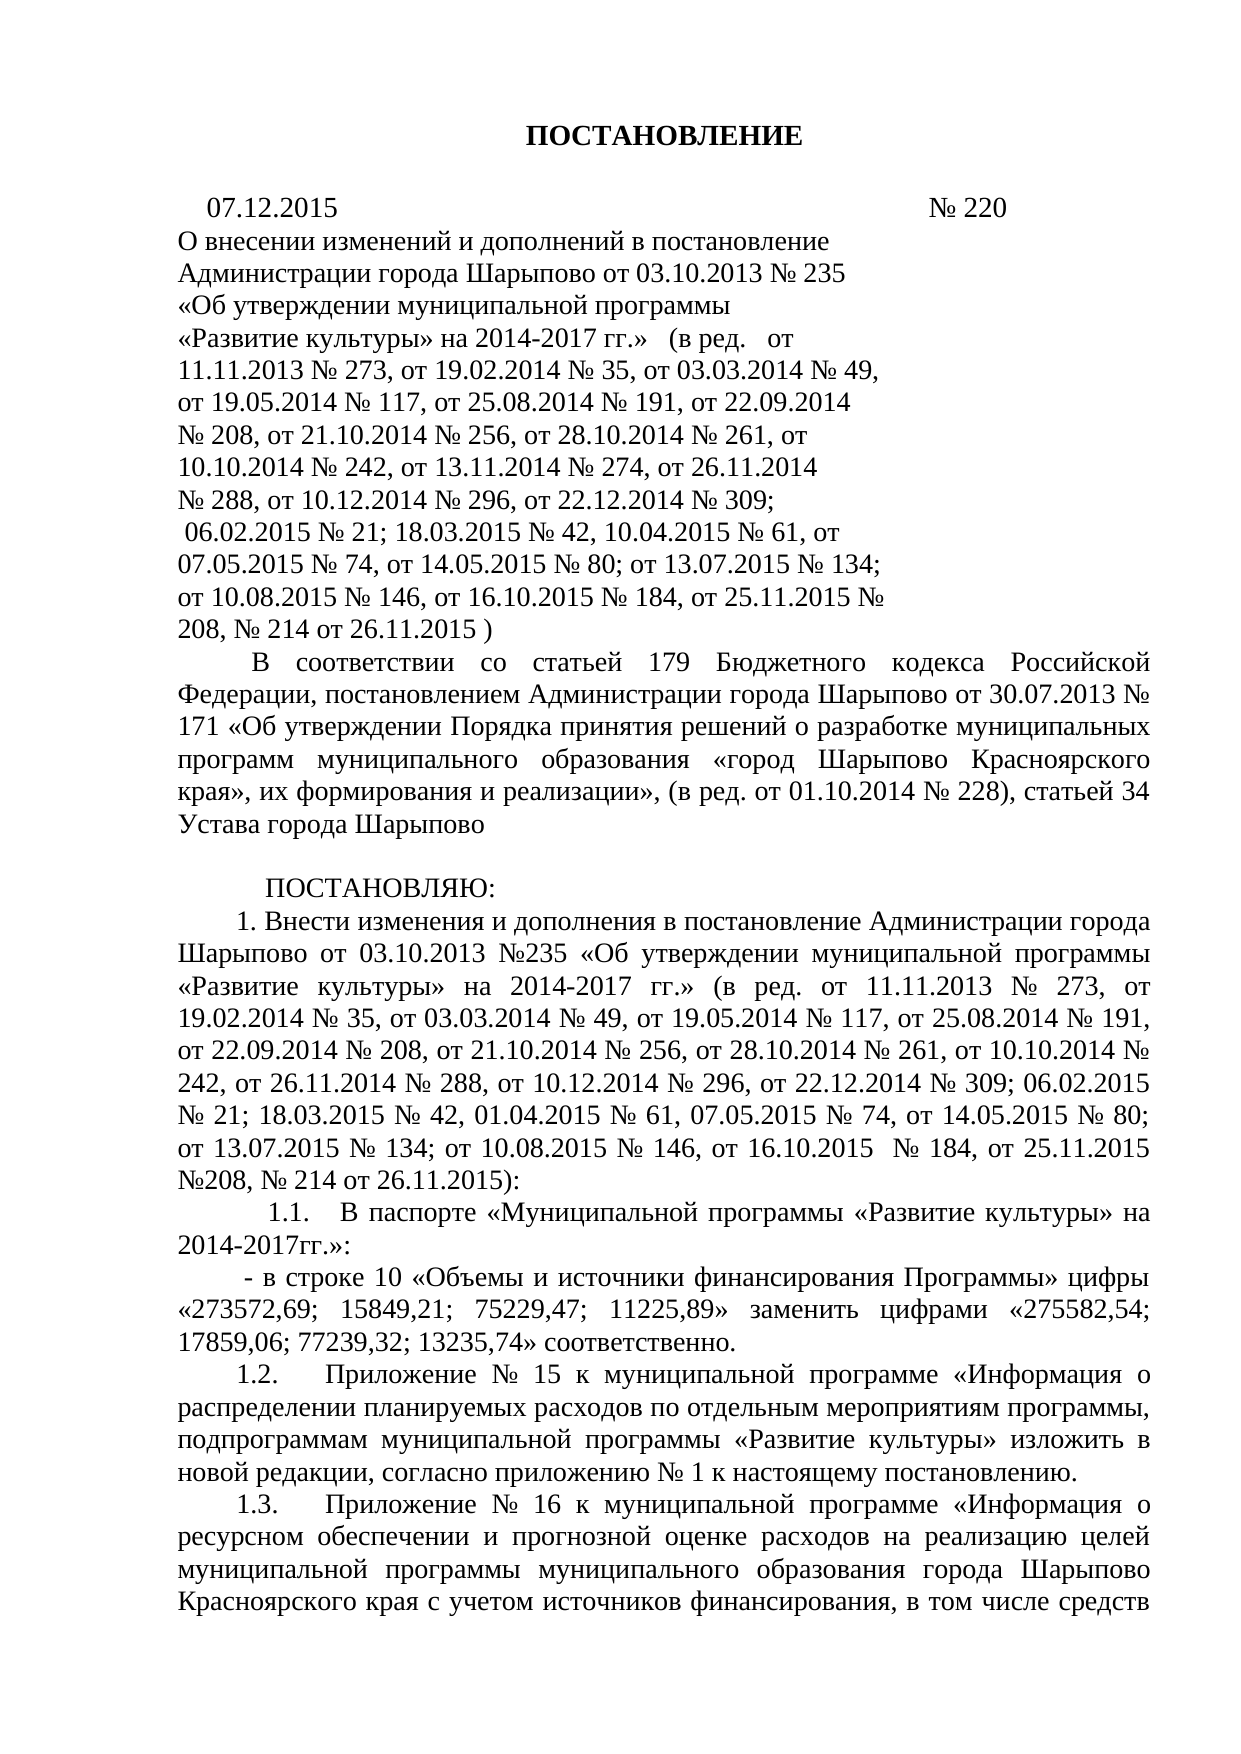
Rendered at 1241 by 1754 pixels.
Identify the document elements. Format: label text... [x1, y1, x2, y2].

list Приложение № 15 к муниципальной программе «Информация о распределении планируемых расходов по отдельным мероприятиям программы, подпрограммам муниципальной программы «Развитие культуры» изложить в новой редакции, согласно приложению № 1 к настоящему постановлению. [177, 1357, 1152, 1487]
text Администрации города Шарыпово от 03.10.2013 № 235 [177, 256, 916, 288]
text «Развитие культуры» на 2014-2017 гг.» (в ред. от 11.11.2013 № 273, от 19.02.2014 № 35, от 03.03.2014 № 49, [177, 321, 916, 386]
text ПОСТАНОВЛЯЮ: [177, 871, 1152, 904]
text № 288, от 10.12.2014 № 296, от 22.12.2014 № 309; [177, 483, 916, 515]
text 06.02.2015 № 21; 18.03.2015 № 42, 10.04.2015 № 61, от 07.05.2015 № 74, от 14.05.2015 № 80; от 13.07.2015 № 134; [177, 515, 916, 580]
text 1.1. В паспорте «Муниципальной программы «Развитие культуры» на 2014-2017гг.»: [177, 1195, 1152, 1260]
text ПОСТАНОВЛЕНИЕ [177, 118, 1152, 152]
text от 10.08.2015 № 146, от 16.10.2015 № 184, от 25.11.2015 № 208, № 214 от 26.11.2015 ) [177, 580, 916, 645]
text 07.12.2015 № 220 [177, 190, 1152, 223]
text от 19.05.2014 № 117, от 25.08.2014 № 191, от 22.09.2014 [177, 386, 916, 418]
text «Об утверждении муниципальной программы [177, 288, 916, 321]
text О внесении изменений и дополнений в постановление [177, 223, 916, 256]
text - в строке 10 «Объемы и источники финансирования Программы» цифры «273572,69; 15849,21; 75229,47; 11225,89» заменить цифрами «275582,54; 17859,06; 77239,32; 13235,74» соответственно. [177, 1260, 1152, 1357]
text 1. Внести изменения и дополнения в постановление Администрации города Шарыпово от 03.10.2013 №235 «Об утверждении муниципальной программы «Развитие культуры» на 2014-2017 гг.» (в ред. от 11.11.2013 № 273, от 19.02.2014 № 35, от 03.03.2014 № 49, от 19.05.2014 № 117, от 25.08.2014 № 191, от 22.09.2014 № 208, от 21.10.2014 № 256, от 28.10.2014 № 261, от 10.10.2014 № 242, от 26.11.2014 № 288, от 10.12.2014 № 296, от 22.12.2014 № 309; 06.02.2015 № 21; 18.03.2015 № 42, 01.04.2015 № 61, 07.05.2015 № 74, от 14.05.2015 № 80; от 13.07.2015 № 134; от 10.08.2015 № 146, от 16.10.2015 № 184, от 25.11.2015 №208, № 214 от 26.11.2015): [177, 904, 1152, 1195]
text В соответствии со статьей 179 Бюджетного кодекса Российской Федерации, постановлением Администрации города Шарыпово от 30.07.2013 № 171 «Об утверждении Порядка принятия решений о разработке муниципальных программ муниципального образования «город Шарыпово Красноярского края», их формирования и реализации», (в ред. от 01.10.2014 № 228), статьей 34 Устава города Шарыпово [177, 645, 1152, 839]
text № 208, от 21.10.2014 № 256, от 28.10.2014 № 261, от 10.10.2014 № 242, от 13.11.2014 № 274, от 26.11.2014 [177, 418, 916, 483]
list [177, 1487, 1152, 1617]
